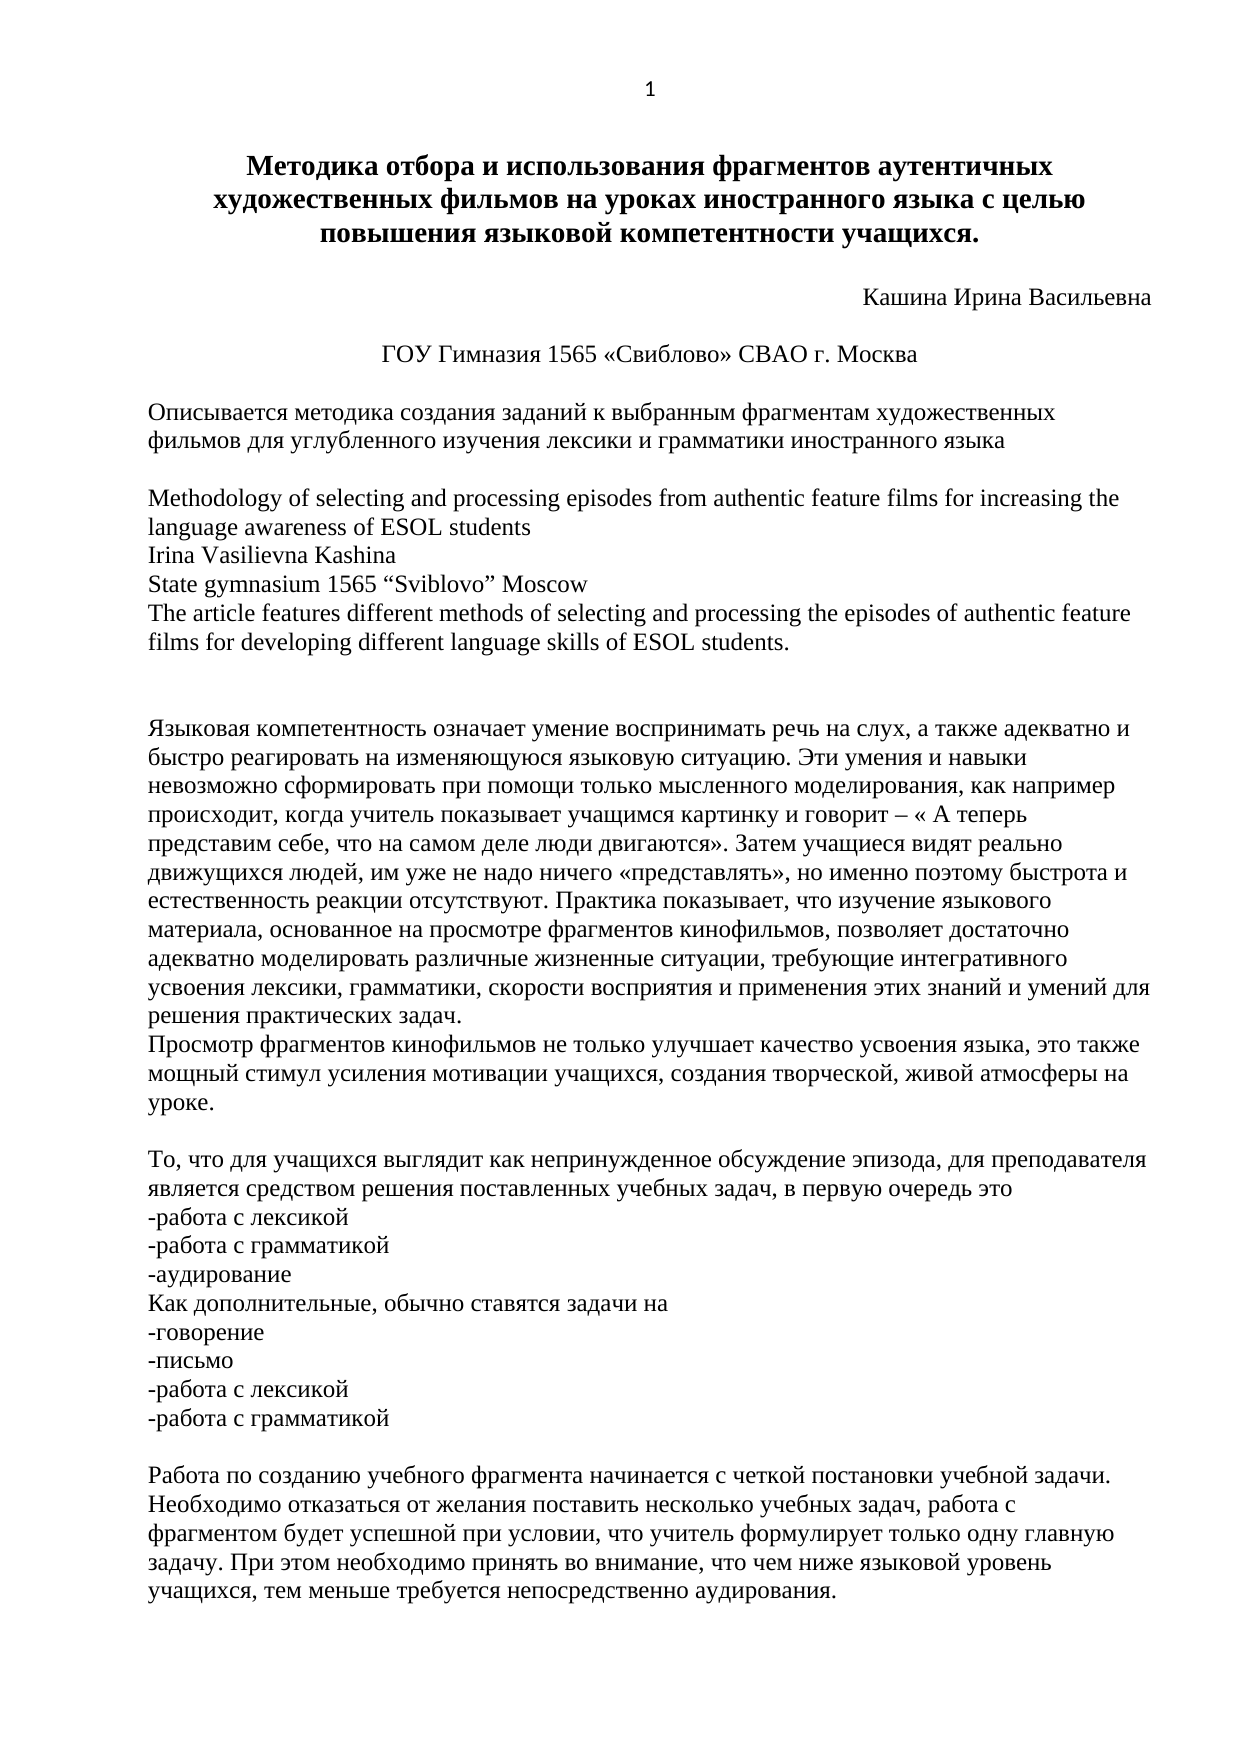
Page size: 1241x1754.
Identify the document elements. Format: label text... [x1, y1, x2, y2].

text Irina Vasilievna Kashina [148, 541, 1152, 569]
text Методика отбора и использования фрагментов аутентичных художественных фильмов на уроках иностранного языка с целью повышения языковой компетентности учащихся. [148, 148, 1152, 248]
text То, что для учащихся выглядит как непринужденное обсуждение эпизода, для преподавателя является средством решения поставленных учебных задач, в первую очередь это [148, 1144, 1152, 1202]
text Кашина Ирина Васильевна [148, 282, 1152, 311]
text Описывается методика создания заданий к выбранным фрагментам художественных фильмов для углубленного изучения лексики и грамматики иностранного языка [148, 397, 1152, 454]
text Языковая компетентность означает умение воспринимать речь на слух, а также адекватно и быстро реагировать на изменяющуюся языковую ситуацию. Эти умения и навыки невозможно сформировать при помощи только мысленного моделирования, как например происходит, когда учитель показывает учащимся картинку и говорит – « А теперь представим себе, что на самом деле люди двигаются». Затем учащиеся видят реально движущихся людей, им уже не надо ничего «представлять», но именно поэтому быстрота и естественность реакции отсутствуют. Практика показывает, что изучение языкового материала, основанное на просмотре фрагментов кинофильмов, позволяет достаточно адекватно моделировать различные жизненные ситуации, требующие интегративного усвоения лексики, грамматики, скорости восприятия и применения этих знаний и умений для решения практических задач. [148, 713, 1152, 1029]
text -работа с грамматикой [148, 1231, 1152, 1259]
text State gymnasium 1565 “Sviblovo” Moscow [148, 569, 1152, 598]
text The article features different methods of selecting and processing the episodes of authentic feature films for developing different language skills of ESOL students. [148, 598, 1152, 656]
text Methodology of selecting and processing episodes from authentic feature films for increasing the language awareness of ESOL students [148, 483, 1152, 541]
text Как дополнительные, обычно ставятся задачи на [148, 1288, 1152, 1317]
text -письмо [148, 1346, 1152, 1374]
text -аудирование [148, 1259, 1152, 1288]
text -работа с лексикой [148, 1374, 1152, 1403]
text -говорение [148, 1317, 1152, 1346]
text -работа с лексикой [148, 1202, 1152, 1231]
text ГОУ Гимназия 1565 «Свиблово» СВАО г. Москва [148, 339, 1152, 368]
text Просмотр фрагментов кинофильмов не только улучшает качество усвоения языка, это также мощный стимул усиления мотивации учащихся, создания творческой, живой атмосферы на уроке. [148, 1029, 1152, 1116]
text -работа с грамматикой [148, 1403, 1152, 1432]
text Работа по созданию учебного фрагмента начинается с четкой постановки учебной задачи. Необходимо отказаться от желания поставить несколько учебных задач, работа с фрагментом будет успешной при условии, что учитель формулирует только одну главную задачу. При этом необходимо принять во внимание, что чем ниже языковой уровень учащихся, тем меньше требуется непосредственно аудирования. [148, 1461, 1152, 1604]
